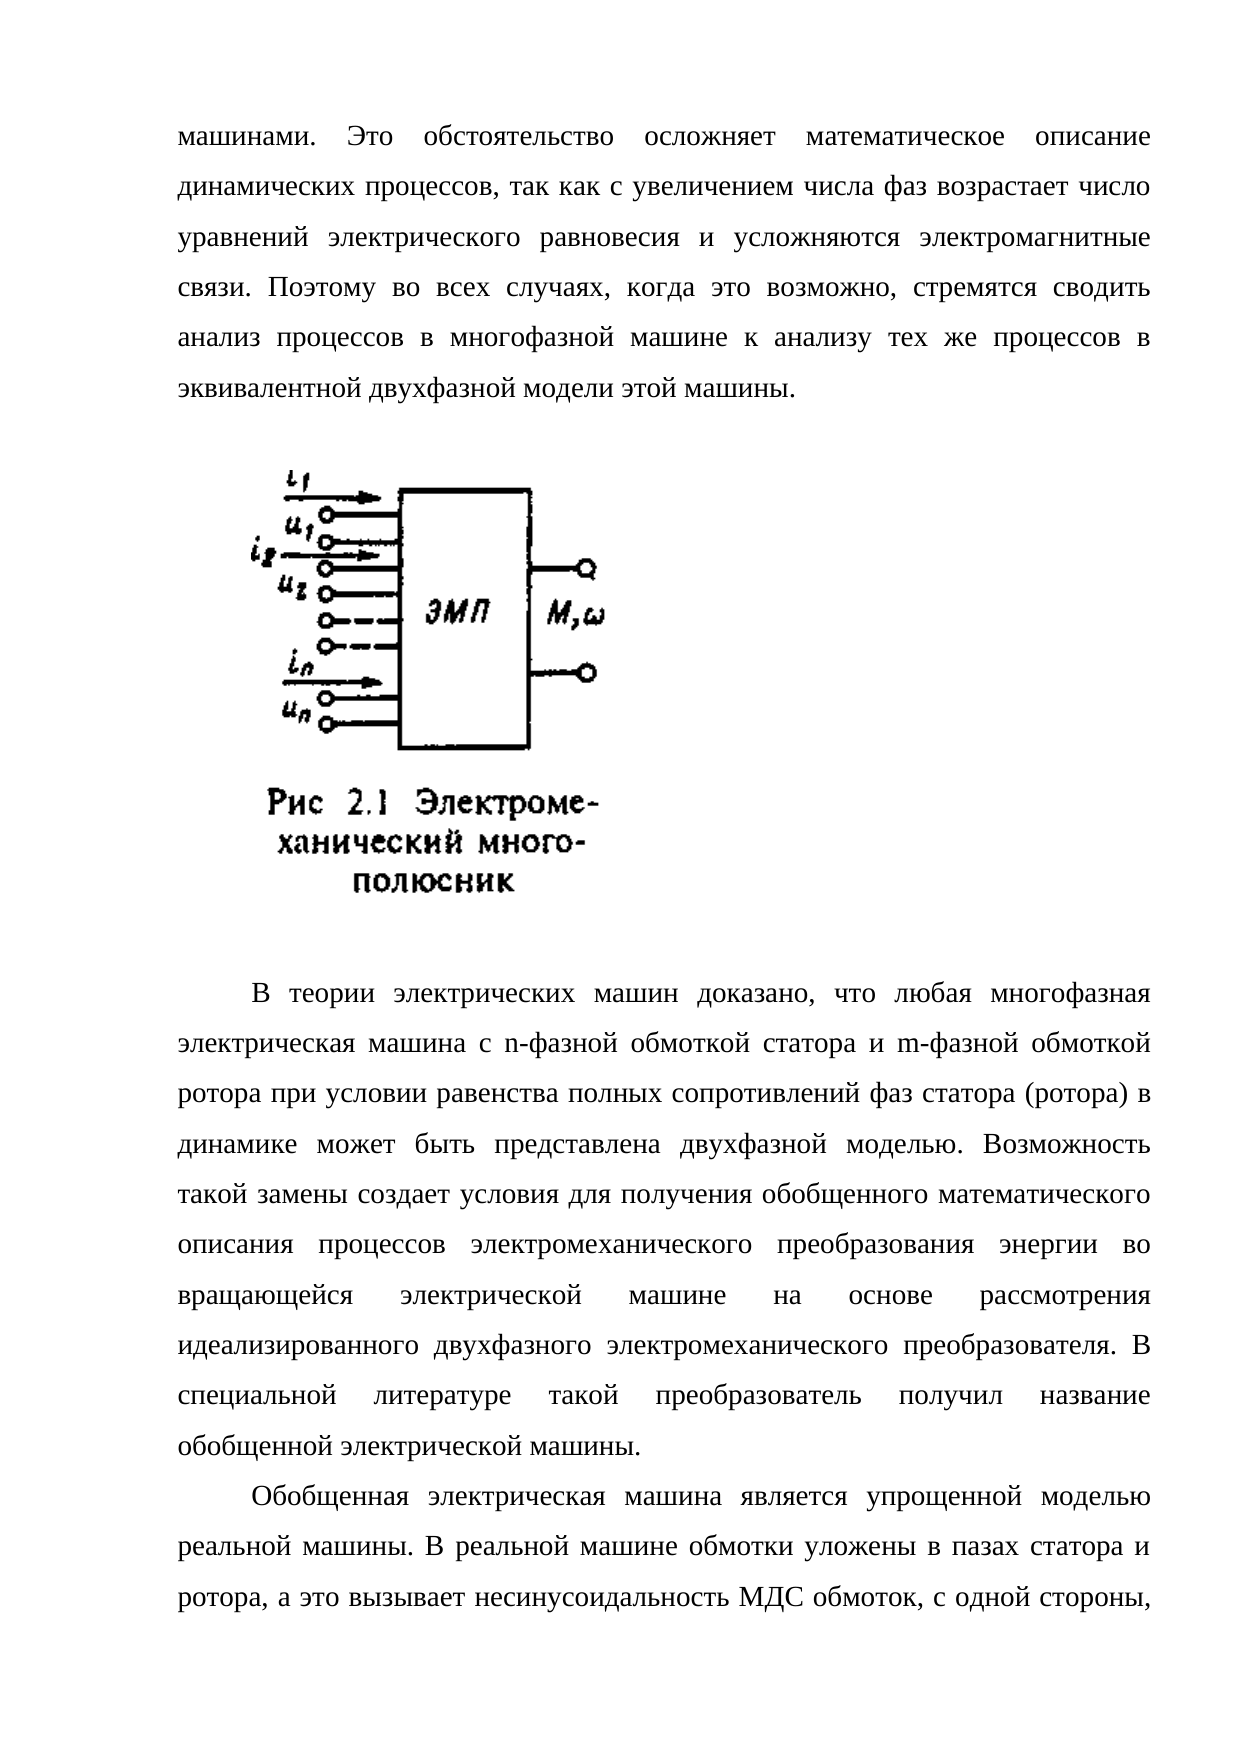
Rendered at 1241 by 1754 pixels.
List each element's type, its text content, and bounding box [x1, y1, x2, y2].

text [177, 1478, 1152, 1612]
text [177, 118, 1152, 403]
text В теории электрических машин доказано, что любая многофазная электрическая машина с n-фазной обмоткой статора и m-фазной обмоткой ротора при условии равенства полных сопротивлений фаз статора (ротора) в динамике может быть представлена двухфазной моделью. Возможность такой замены создает условия для получения обобщенного математического описания процессов электромеханического преобразования энергии во вращающейся электрической машине на основе рассмотрения идеализированного двухфазного электромеханического преобразователя. В специальной литературе такой преобразователь получил название обобщенной электрической машины. [177, 975, 1152, 1461]
picture [251, 470, 636, 908]
